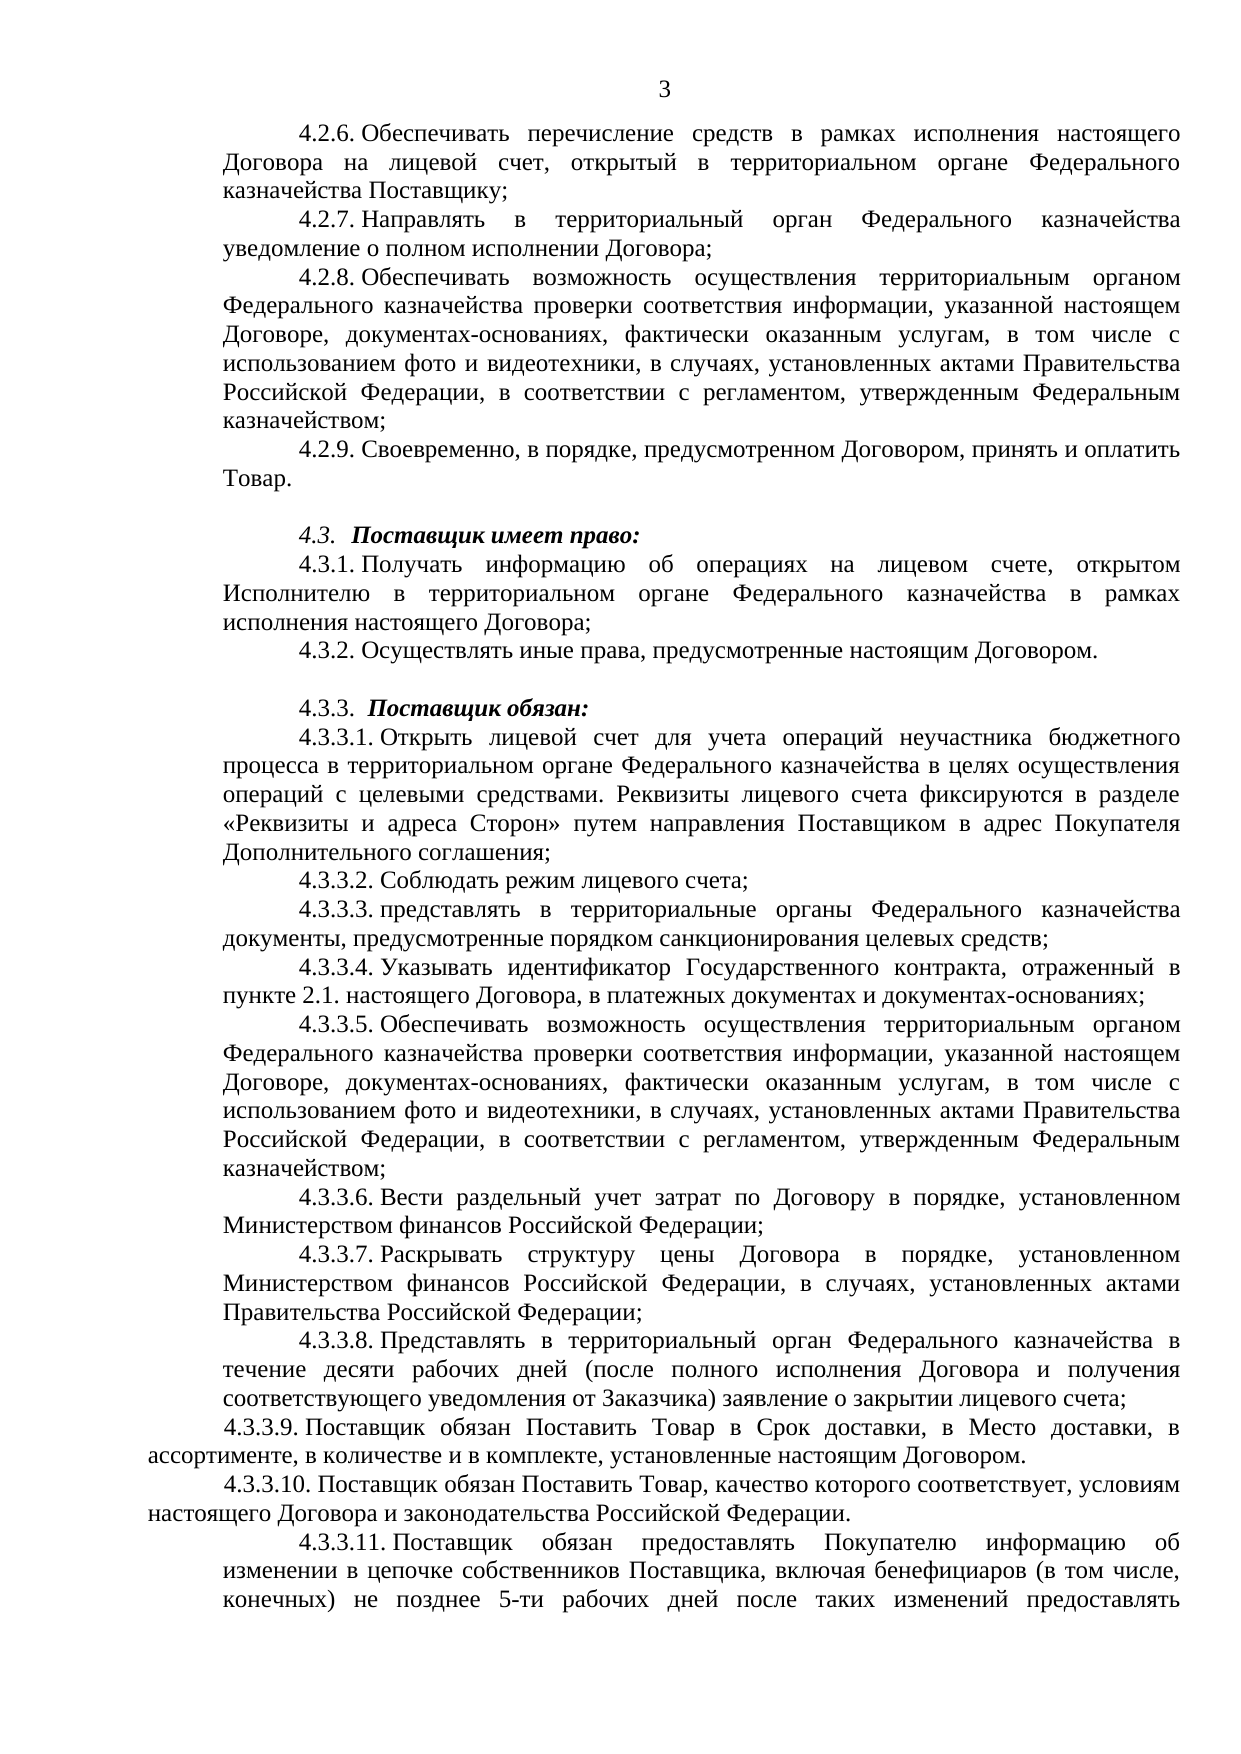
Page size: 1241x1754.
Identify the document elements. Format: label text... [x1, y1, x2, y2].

list Осуществлять иные права, предусмотренные настоящим Договором. [223, 636, 1181, 664]
list Обеспечивать возможность осуществления территориальным органом Федерального казначейства проверки соответствия информации, указанной настоящем Договоре, документах-основаниях, фактически оказанным услугам, в том числе с использованием фото и видеотехники, в случаях, установленных актами Правительства Российской Федерации, в соответствии с регламентом, утвержденным Федеральным казначейством; [223, 262, 1181, 434]
list Соблюдать режим лицевого счета; [223, 866, 1181, 894]
list Представлять в территориальный орган Федерального казначейства в течение десяти рабочих дней (после полного исполнения Договора и получения соответствующего уведомления от Заказчика) заявление о закрытии лицевого счета; [223, 1326, 1181, 1412]
list Указывать идентификатор Государственного контракта, отраженный в пункте 2.1. настоящего Договора, в платежных документах и документах-основаниях; [223, 952, 1181, 1009]
list Открыть лицевой счет для учета операций неучастника бюджетного процесса в территориальном органе Федерального казначейства в целях осуществления операций с целевыми средствами. Реквизиты лицевого счета фиксируются в разделе «Реквизиты и адреса Сторон» путем направления Поставщиком в адрес Покупателя Дополнительного соглашения; [223, 722, 1181, 866]
list Раскрывать структуру цены Договора в порядке, установленном Министерством финансов Российской Федерации, в случаях, установленных актами Правительства Российской Федерации; [223, 1239, 1181, 1326]
list Направлять в территориальный орган Федерального казначейства уведомление о полном исполнении Договора; [223, 204, 1181, 262]
list Поставщик имеет право: [223, 521, 1181, 549]
list Обеспечивать перечисление средств в рамках исполнения настоящего Договора на лицевой счет, открытый в территориальном органе Федерального казначейства Поставщику; [223, 118, 1181, 204]
list Поставщик обязан Поставить Товар, качество которого соответствует, условиям настоящего Договора и законодательства Российской Федерации. [148, 1469, 1181, 1527]
list Поставщик обязан: [223, 693, 1181, 722]
list Своевременно, в порядке, предусмотренном Договором, принять и оплатить Товар. [223, 434, 1181, 492]
list Получать информацию об операциях на лицевом счете, открытом Исполнителю в территориальном органе Федерального казначейства в рамках исполнения настоящего Договора; [223, 549, 1181, 636]
list Вести раздельный учет затрат по Договору в порядке, установленном Министерством финансов Российской Федерации; [223, 1182, 1181, 1239]
list Поставщик обязан Поставить Товар в Срок доставки, в Место доставки, в ассортименте, в количестве и в комплекте, установленные настоящим Договором. [148, 1412, 1181, 1469]
list представлять в территориальные органы Федерального казначейства документы, предусмотренные порядком санкционирования целевых средств; [223, 894, 1181, 952]
list Обеспечивать возможность осуществления территориальным органом Федерального казначейства проверки соответствия информации, указанной настоящем Договоре, документах-основаниях, фактически оказанным услугам, в том числе с использованием фото и видеотехники, в случаях, установленных актами Правительства Российской Федерации, в соответствии с регламентом, утвержденным Федеральным казначейством; [223, 1009, 1181, 1182]
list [223, 1527, 1181, 1613]
